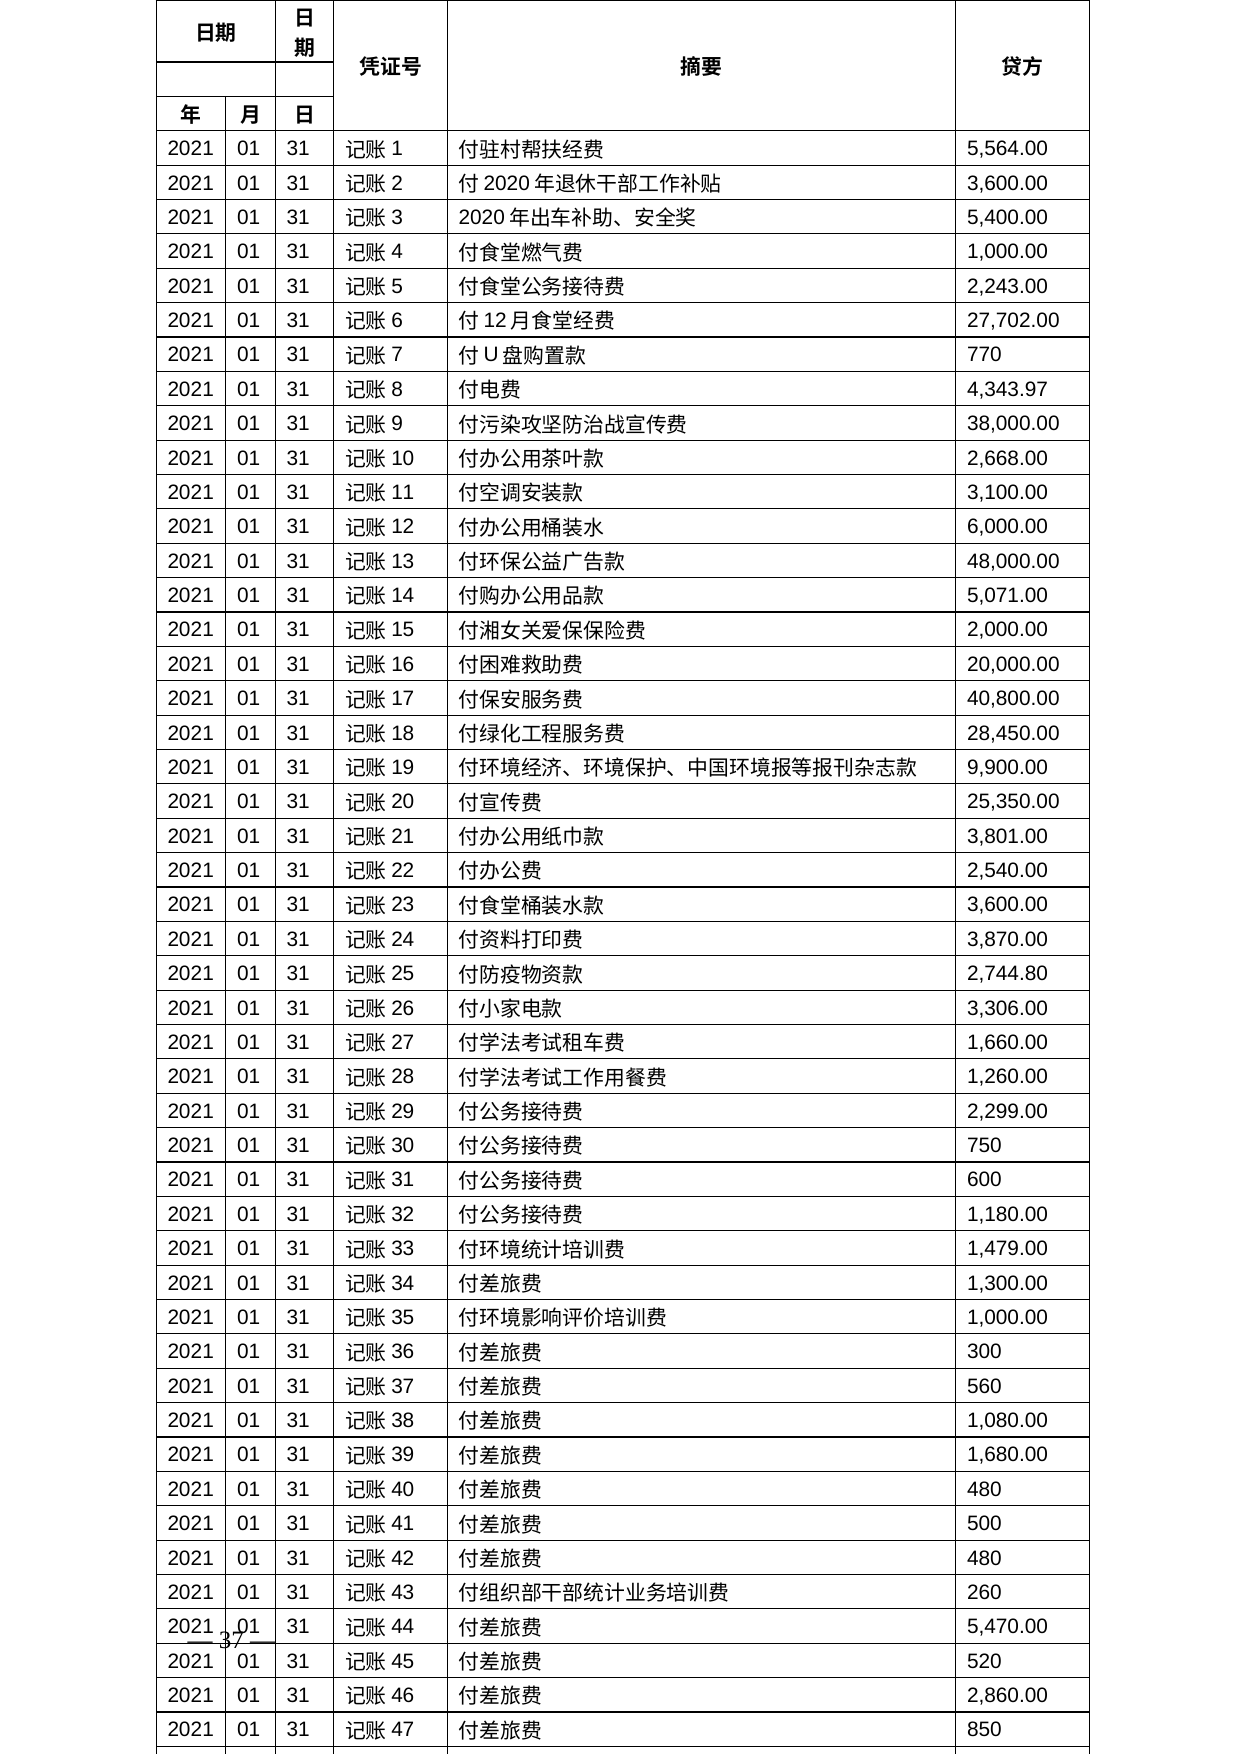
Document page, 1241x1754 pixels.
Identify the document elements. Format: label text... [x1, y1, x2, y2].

table_cell 付环保公益广告款 [448, 544, 955, 577]
table_cell 31 [276, 1059, 333, 1093]
table_cell 付湘女关爱保保险费 [448, 613, 955, 646]
table_cell 31 [276, 784, 333, 818]
table_cell 480 [956, 1541, 1089, 1574]
table_cell 31 [276, 1266, 333, 1299]
table_cell 300 [956, 1334, 1089, 1368]
table_cell 2021 [157, 1334, 225, 1368]
table_cell 01 [226, 853, 275, 886]
table_cell 付差旅费 [448, 1438, 955, 1471]
table_cell 付食堂桶装水款 [448, 888, 955, 921]
table_cell 付差旅费 [448, 1266, 955, 1299]
table_cell 31 [276, 578, 333, 611]
table_cell 3,870.00 [956, 922, 1089, 955]
table_cell 9,900.00 [956, 750, 1089, 783]
table_cell 记账 21 [334, 819, 447, 852]
table_cell 付差旅费 [448, 1334, 955, 1368]
table_cell 付公务接待费 [448, 1197, 955, 1230]
table_cell 2021 [157, 509, 225, 543]
table_cell 25,350.00 [956, 784, 1089, 818]
table_cell 31 [276, 613, 333, 646]
table_cell 31 [276, 406, 333, 439]
table_cell 记账 39 [334, 1438, 447, 1471]
table_cell 2021 [157, 1128, 225, 1161]
table_cell 31 [276, 750, 333, 783]
table_cell 记账 2 [334, 166, 447, 199]
table_cell 记账 19 [334, 750, 447, 783]
table_cell 31 [276, 234, 333, 268]
table_cell 600 [956, 1163, 1089, 1196]
table_cell 记账 12 [334, 509, 447, 543]
table_cell 01 [226, 1163, 275, 1196]
table_cell 31 [276, 1300, 333, 1333]
table_cell 01 [226, 1059, 275, 1093]
table_cell 01 [226, 716, 275, 749]
table_cell 01 [226, 1713, 275, 1746]
table_cell 记账 14 [334, 578, 447, 611]
table_cell 01 [226, 1678, 275, 1711]
table_cell 01 [226, 200, 275, 233]
table_cell 记账 8 [334, 372, 447, 405]
table_cell 付食堂公务接待费 [448, 269, 955, 302]
table_cell 01 [226, 819, 275, 852]
table_cell 2021 [157, 716, 225, 749]
table_cell 付污染攻坚防治战宣传费 [448, 406, 955, 439]
table_cell 31 [276, 1231, 333, 1264]
table_cell 2021 [157, 1541, 225, 1574]
table_cell 01 [226, 1575, 275, 1608]
table_cell 750 [956, 1128, 1089, 1161]
table_cell 31 [276, 1575, 333, 1608]
table_cell 付小家电款 [448, 991, 955, 1024]
table_cell 付办公费 [448, 853, 955, 886]
table_cell 31 [276, 1334, 333, 1368]
table_cell 01 [226, 1266, 275, 1299]
table_cell 01 [226, 544, 275, 577]
table_cell 01 [226, 888, 275, 921]
table_cell 记账 4 [334, 234, 447, 268]
table_cell 付宣传费 [448, 784, 955, 818]
table_cell 年 [157, 97, 225, 130]
table_cell 01 [226, 338, 275, 371]
table_cell 付差旅费 [448, 1644, 955, 1677]
table_cell 2021 [157, 1678, 225, 1711]
table_cell 1,180.00 [956, 1197, 1089, 1230]
table_cell 31 [276, 853, 333, 886]
table_cell 31 [276, 338, 333, 371]
table_header 日期 [157, 1, 275, 61]
table_cell 付电费 [448, 372, 955, 405]
table_cell 记账 15 [334, 613, 447, 646]
table_cell 付环境经济、环境保护、中国环境报等报刊杂志款 [448, 750, 955, 783]
table_cell 2021 [157, 647, 225, 680]
table_cell 6,000.00 [956, 509, 1089, 543]
table_cell 付空调安装款 [448, 475, 955, 508]
table_cell 28,450.00 [956, 716, 1089, 749]
table_cell 31 [276, 922, 333, 955]
table_cell 31 [276, 1472, 333, 1505]
table_cell 3,100.00 [956, 475, 1089, 508]
table_cell 记账 26 [334, 991, 447, 1024]
table_cell 31 [276, 509, 333, 543]
table_cell 记账 16 [334, 647, 447, 680]
table_cell 31 [276, 1163, 333, 1196]
table_cell 01 [226, 406, 275, 439]
table_cell 记账 37 [334, 1369, 447, 1402]
table_cell 01 [226, 1300, 275, 1333]
table_cell 记账 23 [334, 888, 447, 921]
table_cell 2021 [157, 1575, 225, 1608]
table_cell 记账 9 [334, 406, 447, 439]
table_cell 5,564.00 [956, 131, 1089, 164]
table_cell 付差旅费 [448, 1713, 955, 1746]
table_cell [276, 63, 333, 96]
table_cell 2021 [157, 303, 225, 336]
table_cell 记账 41 [334, 1506, 447, 1539]
table_cell 31 [276, 166, 333, 199]
table_cell 31 [276, 1369, 333, 1402]
table_cell 31 [276, 956, 333, 989]
table_cell 2021 [157, 922, 225, 955]
table_cell 2021 [157, 1713, 225, 1746]
table_cell 31 [276, 1541, 333, 1574]
table_cell 2021 [157, 1506, 225, 1539]
table_cell 40,800.00 [956, 681, 1089, 714]
table_cell 01 [226, 922, 275, 955]
table_cell 2021 [157, 784, 225, 818]
table_cell 2021 [157, 956, 225, 989]
table_cell 31 [276, 1025, 333, 1058]
table_cell 付环境统计培训费 [448, 1231, 955, 1264]
table_cell 付差旅费 [448, 1506, 955, 1539]
table_cell 记账 42 [334, 1541, 447, 1574]
table_cell 260 [956, 1575, 1089, 1608]
table_cell 2021 [157, 131, 225, 164]
table_cell 付差旅费 [448, 1403, 955, 1436]
table_cell 31 [276, 1644, 333, 1677]
table_cell 2021 [157, 819, 225, 852]
table_cell 01 [226, 1197, 275, 1230]
table_cell 1,080.00 [956, 1403, 1089, 1436]
table_cell 2021 [157, 475, 225, 508]
table_cell 2021 [157, 991, 225, 1024]
table_cell 01 [226, 991, 275, 1024]
table_cell 01 [226, 1609, 275, 1643]
table_cell 付保安服务费 [448, 681, 955, 714]
table_cell 01 [226, 131, 275, 164]
table_cell 2021 [157, 888, 225, 921]
table_cell 付12月食堂经费 [448, 303, 955, 336]
table_cell 1,000.00 [956, 234, 1089, 268]
table_cell 记账 22 [334, 853, 447, 886]
table_cell 27,702.00 [956, 303, 1089, 336]
table_cell 2021 [157, 372, 225, 405]
table_cell 记账 27 [334, 1025, 447, 1058]
table_cell 31 [276, 1094, 333, 1127]
table_cell 记账 24 [334, 922, 447, 955]
table_cell 付差旅费 [448, 1472, 955, 1505]
table_cell 31 [276, 991, 333, 1024]
table_cell 31 [276, 1713, 333, 1746]
table_cell 31 [276, 372, 333, 405]
table_cell 2021 [157, 1609, 225, 1643]
table_cell 31 [276, 269, 333, 302]
table_cell 记账 32 [334, 1197, 447, 1230]
table_cell 记账 38 [334, 1403, 447, 1436]
table_cell 记账 25 [334, 956, 447, 989]
table_cell 01 [226, 681, 275, 714]
table_cell 3,801.00 [956, 819, 1089, 852]
table_cell 01 [226, 1438, 275, 1471]
table_cell 500 [956, 1506, 1089, 1539]
table_cell 5,400.00 [956, 200, 1089, 233]
table_cell 付绿化工程服务费 [448, 716, 955, 749]
table_cell 记账 20 [334, 784, 447, 818]
table_cell 2021 [157, 441, 225, 474]
table_cell 01 [226, 475, 275, 508]
table_cell 2,243.00 [956, 269, 1089, 302]
table_cell 01 [226, 1128, 275, 1161]
table_cell 2021 [157, 1197, 225, 1230]
table_cell 850 [956, 1713, 1089, 1746]
table_cell 记账 5 [334, 269, 447, 302]
table_cell 48,000.00 [956, 544, 1089, 577]
table_cell 31 [276, 441, 333, 474]
table_cell 01 [226, 234, 275, 268]
table_cell 付公务接待费 [448, 1094, 955, 1127]
table_cell 2021 [157, 269, 225, 302]
table_cell 01 [226, 372, 275, 405]
table_cell 01 [226, 1334, 275, 1368]
table_header 凭证号 [334, 1, 447, 130]
table_cell 记账 33 [334, 1231, 447, 1264]
table_cell 2021 [157, 613, 225, 646]
table_cell 01 [226, 1369, 275, 1402]
table_cell 01 [226, 1231, 275, 1264]
table_cell 2021 [157, 1059, 225, 1093]
table_cell 付U盘购置款 [448, 338, 955, 371]
table_cell 560 [956, 1369, 1089, 1402]
table_cell 31 [276, 819, 333, 852]
table_cell 31 [276, 303, 333, 336]
table_cell 1,000.00 [956, 1300, 1089, 1333]
table_cell 2021 [157, 750, 225, 783]
table_cell 记账 1 [334, 131, 447, 164]
table_cell 付差旅费 [448, 1678, 955, 1711]
table_cell 31 [276, 1678, 333, 1711]
table_cell 01 [226, 303, 275, 336]
table_cell 2021 [157, 234, 225, 268]
table_cell 1,660.00 [956, 1025, 1089, 1058]
table_cell 付食堂燃气费 [448, 234, 955, 268]
table_cell 2020年出车补助、安全奖 [448, 200, 955, 233]
table_cell 付公务接待费 [448, 1128, 955, 1161]
table_cell 38,000.00 [956, 406, 1089, 439]
table_cell 01 [226, 750, 275, 783]
table_cell 付公务接待费 [448, 1163, 955, 1196]
table_cell 01 [226, 1025, 275, 1058]
table_cell 01 [226, 269, 275, 302]
table_cell 记账 31 [334, 1163, 447, 1196]
table_cell 3,600.00 [956, 888, 1089, 921]
table_cell 2,860.00 [956, 1678, 1089, 1711]
table_cell 520 [956, 1644, 1089, 1677]
table_cell 5,470.00 [956, 1609, 1089, 1643]
table_cell 付办公用茶叶款 [448, 441, 955, 474]
table_cell 记账 30 [334, 1128, 447, 1161]
table_cell 记账 46 [334, 1678, 447, 1711]
table_cell 月 [226, 97, 275, 130]
table_cell 31 [276, 200, 333, 233]
table_cell 2021 [157, 853, 225, 886]
table_cell 2,299.00 [956, 1094, 1089, 1127]
table_cell 01 [226, 509, 275, 543]
table_cell 付环境影响评价培训费 [448, 1300, 955, 1333]
table_cell 1,680.00 [956, 1438, 1089, 1471]
table_cell 付差旅费 [448, 1369, 955, 1402]
table_cell 5,071.00 [956, 578, 1089, 611]
table_cell 31 [276, 1609, 333, 1643]
table_cell 记账 18 [334, 716, 447, 749]
table_cell 20,000.00 [956, 647, 1089, 680]
table_cell 2021 [157, 1300, 225, 1333]
table_cell 2021 [157, 681, 225, 714]
table_cell 2,744.80 [956, 956, 1089, 989]
table_cell 31 [276, 888, 333, 921]
table_cell 2021 [157, 200, 225, 233]
table_cell 2021 [157, 406, 225, 439]
table_cell 付2020年退休干部工作补贴 [448, 166, 955, 199]
table_cell 31 [276, 1197, 333, 1230]
table_cell 31 [276, 475, 333, 508]
table_cell 01 [226, 613, 275, 646]
table_cell 31 [276, 716, 333, 749]
table_cell 480 [956, 1472, 1089, 1505]
table_header 摘要 [448, 1, 955, 130]
table_cell 31 [276, 131, 333, 164]
table_cell 付办公用纸巾款 [448, 819, 955, 852]
table_cell 记账 44 [334, 1609, 447, 1643]
table_cell 01 [226, 1403, 275, 1436]
table_cell 2021 [157, 1644, 225, 1677]
table_cell 付差旅费 [448, 1609, 955, 1643]
table_cell 2021 [157, 544, 225, 577]
table_cell 01 [226, 1094, 275, 1127]
table_cell 付组织部干部统计业务培训费 [448, 1575, 955, 1608]
table_cell 记账 11 [334, 475, 447, 508]
table_cell 01 [226, 956, 275, 989]
table_cell 31 [276, 1438, 333, 1471]
table_cell 1,300.00 [956, 1266, 1089, 1299]
table_cell 记账 7 [334, 338, 447, 371]
table_cell 付防疫物资款 [448, 956, 955, 989]
table_cell 2021 [157, 1369, 225, 1402]
table_cell 770 [956, 338, 1089, 371]
table_cell 记账 28 [334, 1059, 447, 1093]
table_cell 31 [276, 647, 333, 680]
table_cell 记账 40 [334, 1472, 447, 1505]
table_cell 01 [226, 578, 275, 611]
table_cell 01 [226, 166, 275, 199]
table_cell [157, 63, 275, 96]
table_cell 01 [226, 441, 275, 474]
table_cell 01 [226, 1644, 275, 1677]
table_cell 记账 45 [334, 1644, 447, 1677]
table_cell 01 [226, 1506, 275, 1539]
table_cell 01 [226, 784, 275, 818]
table_cell 2021 [157, 1403, 225, 1436]
table_cell 3,600.00 [956, 166, 1089, 199]
table_cell 记账 13 [334, 544, 447, 577]
table_cell 1,260.00 [956, 1059, 1089, 1093]
table_cell 2021 [157, 166, 225, 199]
table_cell 2,668.00 [956, 441, 1089, 474]
table_cell 记账 10 [334, 441, 447, 474]
table_cell 1,479.00 [956, 1231, 1089, 1264]
table_cell 付办公用桶装水 [448, 509, 955, 543]
table_cell 2021 [157, 1163, 225, 1196]
table_cell 记账 17 [334, 681, 447, 714]
table_cell 付困难救助费 [448, 647, 955, 680]
table_cell 记账 34 [334, 1266, 447, 1299]
table_cell 2021 [157, 578, 225, 611]
table_cell 记账 35 [334, 1300, 447, 1333]
table_cell 2021 [157, 1025, 225, 1058]
table_cell 01 [226, 647, 275, 680]
table_cell 31 [276, 681, 333, 714]
table_cell 31 [276, 1128, 333, 1161]
table_cell 付购办公用品款 [448, 578, 955, 611]
table_cell 3,306.00 [956, 991, 1089, 1024]
table_cell 01 [226, 1472, 275, 1505]
table_header 日期 [276, 1, 333, 61]
table_cell 2021 [157, 1094, 225, 1127]
table_cell 记账 6 [334, 303, 447, 336]
table_cell 2021 [157, 1231, 225, 1264]
table_cell 付资料打印费 [448, 922, 955, 955]
table_cell 记账 47 [334, 1713, 447, 1746]
table_cell 4,343.97 [956, 372, 1089, 405]
table_cell 2021 [157, 338, 225, 371]
table_cell 记账 29 [334, 1094, 447, 1127]
table_cell 31 [276, 544, 333, 577]
table_header 贷方 [956, 1, 1089, 130]
table_cell 付学法考试工作用餐费 [448, 1059, 955, 1093]
table_cell 2021 [157, 1438, 225, 1471]
table_cell 31 [276, 1403, 333, 1436]
table_cell 日 [276, 97, 333, 130]
table_cell 2,540.00 [956, 853, 1089, 886]
table_cell 2,000.00 [956, 613, 1089, 646]
table_cell 付驻村帮扶经费 [448, 131, 955, 164]
table_cell 2021 [157, 1266, 225, 1299]
table_cell 31 [276, 1506, 333, 1539]
table_cell 付差旅费 [448, 1541, 955, 1574]
table_cell 记账 3 [334, 200, 447, 233]
table_cell 2021 [157, 1472, 225, 1505]
table_cell 付学法考试租车费 [448, 1025, 955, 1058]
table_cell 01 [226, 1541, 275, 1574]
table_cell 记账 43 [334, 1575, 447, 1608]
table_cell 记账 36 [334, 1334, 447, 1368]
